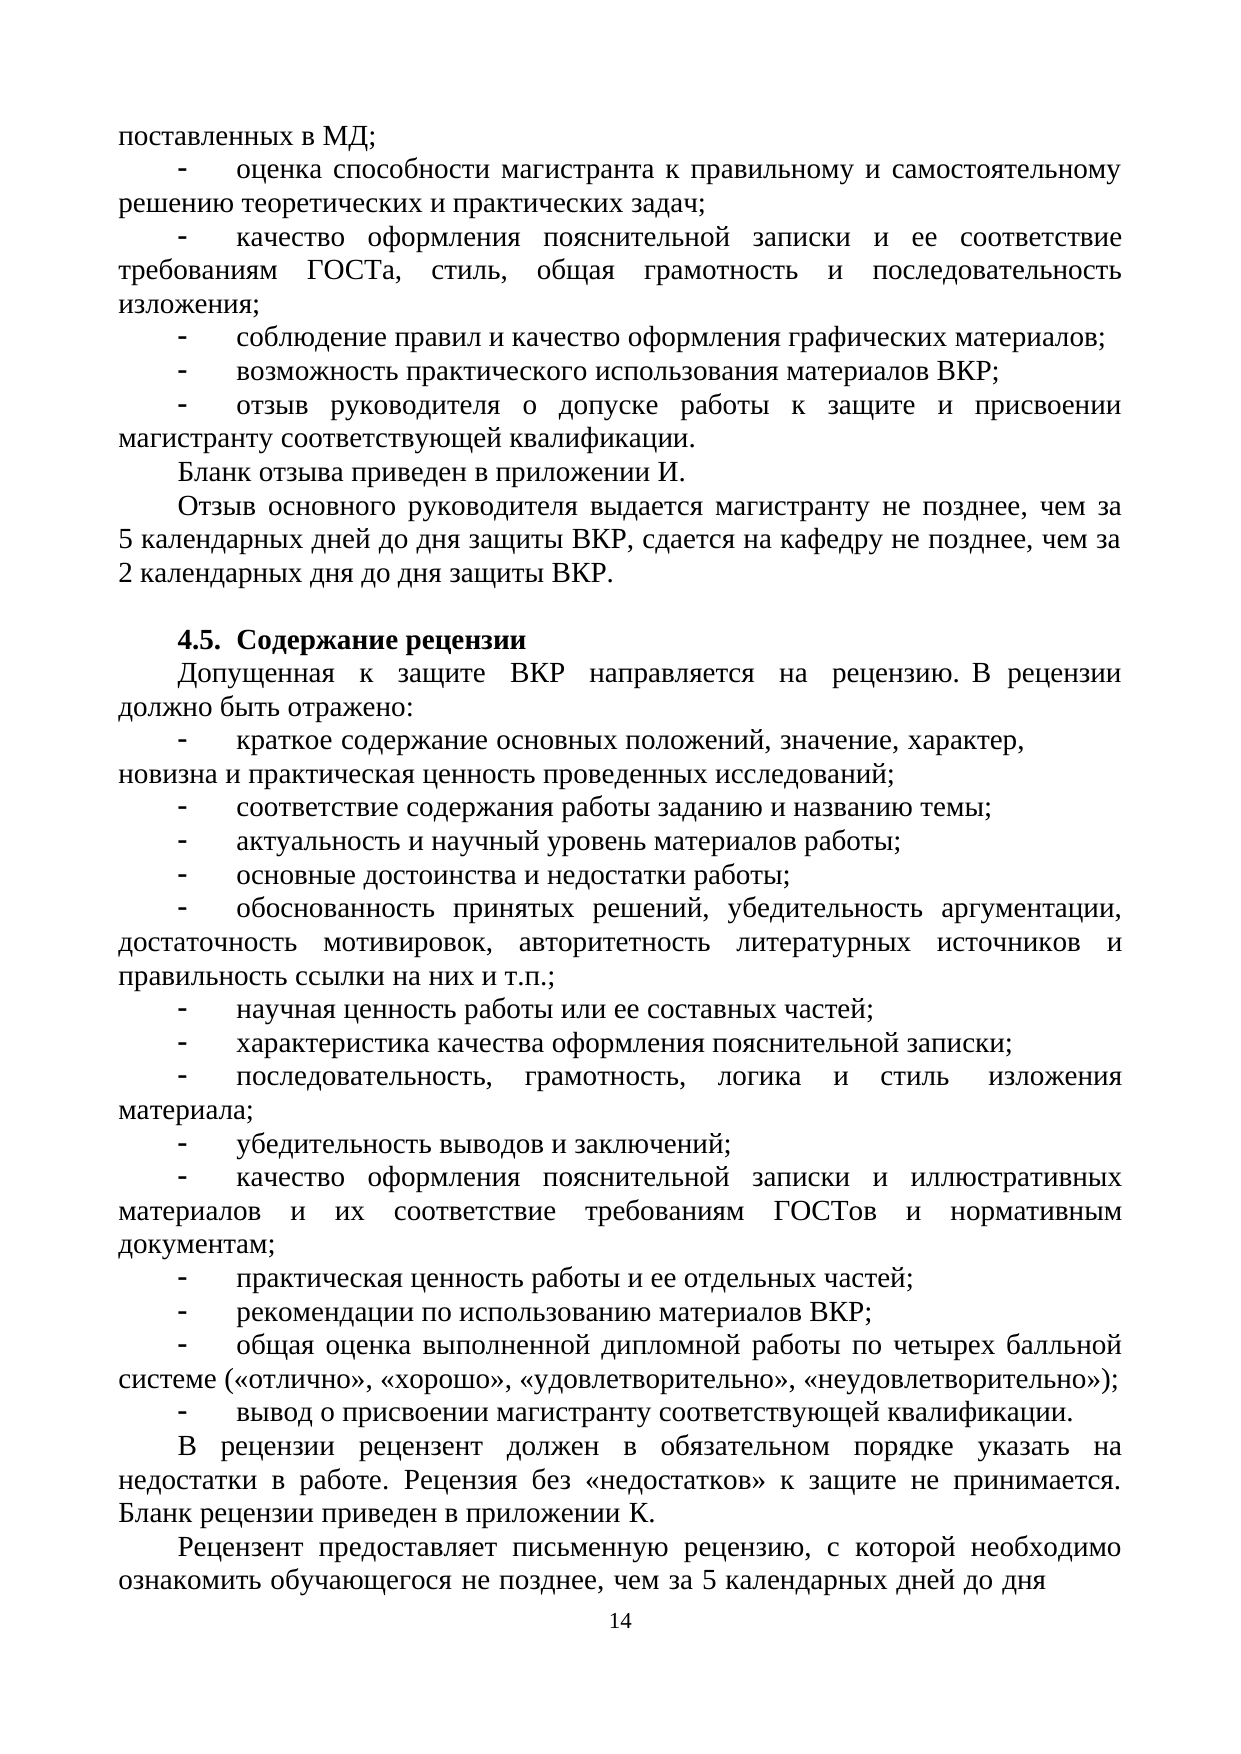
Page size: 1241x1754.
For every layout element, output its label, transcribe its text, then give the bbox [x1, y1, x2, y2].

list соответствие содержания работы заданию и названию темы; [118, 789, 1122, 823]
list научная ценность работы или ее составных частей; [118, 991, 1122, 1025]
list оценка способности магистранта к правильному и самостоятельному решению теоретических и практических задач; [118, 152, 1122, 219]
text Допущенная к защите ВКР направляется на рецензию. В рецензии должно быть отражено: [118, 655, 1122, 722]
list характеристика качества оформления пояснительной записки; [118, 1025, 1122, 1058]
subtitle Содержание рецензии [118, 622, 1122, 655]
list убедительность выводов и заключений; [118, 1126, 1122, 1159]
text В рецензии рецензент должен в обязательном порядке указать на недостатки в работе. Рецензия без «недостатков» к защите не принимается. Бланк рецензии приведен в приложении К. [118, 1428, 1122, 1529]
list качество оформления пояснительной записки и ее соответствие требованиям ГОСТа, стиль, общая грамотность и последовательность изложения; [118, 219, 1122, 319]
text Отзыв основного руководителя выдается магистранту не позднее, чем за 5 календарных дней до дня защиты ВКР, сдается на кафедру не позднее, чем за 2 календарных дня до дня защиты ВКР. [118, 488, 1122, 588]
list практическая ценность работы и ее отдельных частей; [118, 1260, 1122, 1294]
list отзыв руководителя о допуске работы к защите и присвоении магистранту соответствующей квалификации. [118, 387, 1122, 454]
list актуальность и научный уровень материалов работы; [118, 823, 1122, 857]
list последовательность, грамотность, логика и стиль изложения материала; [118, 1058, 1122, 1126]
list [118, 118, 1122, 152]
list рекомендации по использованию материалов ВКР; [118, 1294, 1122, 1327]
list соблюдение правил и качество оформления графических материалов; [118, 319, 1122, 353]
list вывод о присвоении магистранту соответствующей квалификации. [118, 1394, 1122, 1428]
list качество оформления пояснительной записки и иллюстративных материалов и их соответствие требованиям ГОСТов и нормативным документам; [118, 1159, 1122, 1260]
text Рецензент предоставляет письменную рецензию, с которой необходимо ознакомить обучающегося не позднее, чем за 5 календарных дней до дня [118, 1529, 1122, 1596]
list краткое содержание основных положений, значение, характер, новизна и практическая ценность проведенных исследований; [118, 722, 1122, 789]
list обоснованность принятых решений, убедительность аргументации, достаточность мотивировок, авторитетность литературных источников и правильность ссылки на них и т.п.; [118, 891, 1122, 991]
text Бланк отзыва приведен в приложении И. [118, 454, 1122, 488]
list общая оценка выполненной дипломной работы по четырех балльной системе («отлично», «хорошо», «удовлетворительно», «неудовлетворительно»); [118, 1327, 1122, 1394]
list возможность практического использования материалов ВКР; [118, 353, 1122, 387]
list основные достоинства и недостатки работы; [118, 857, 1122, 891]
